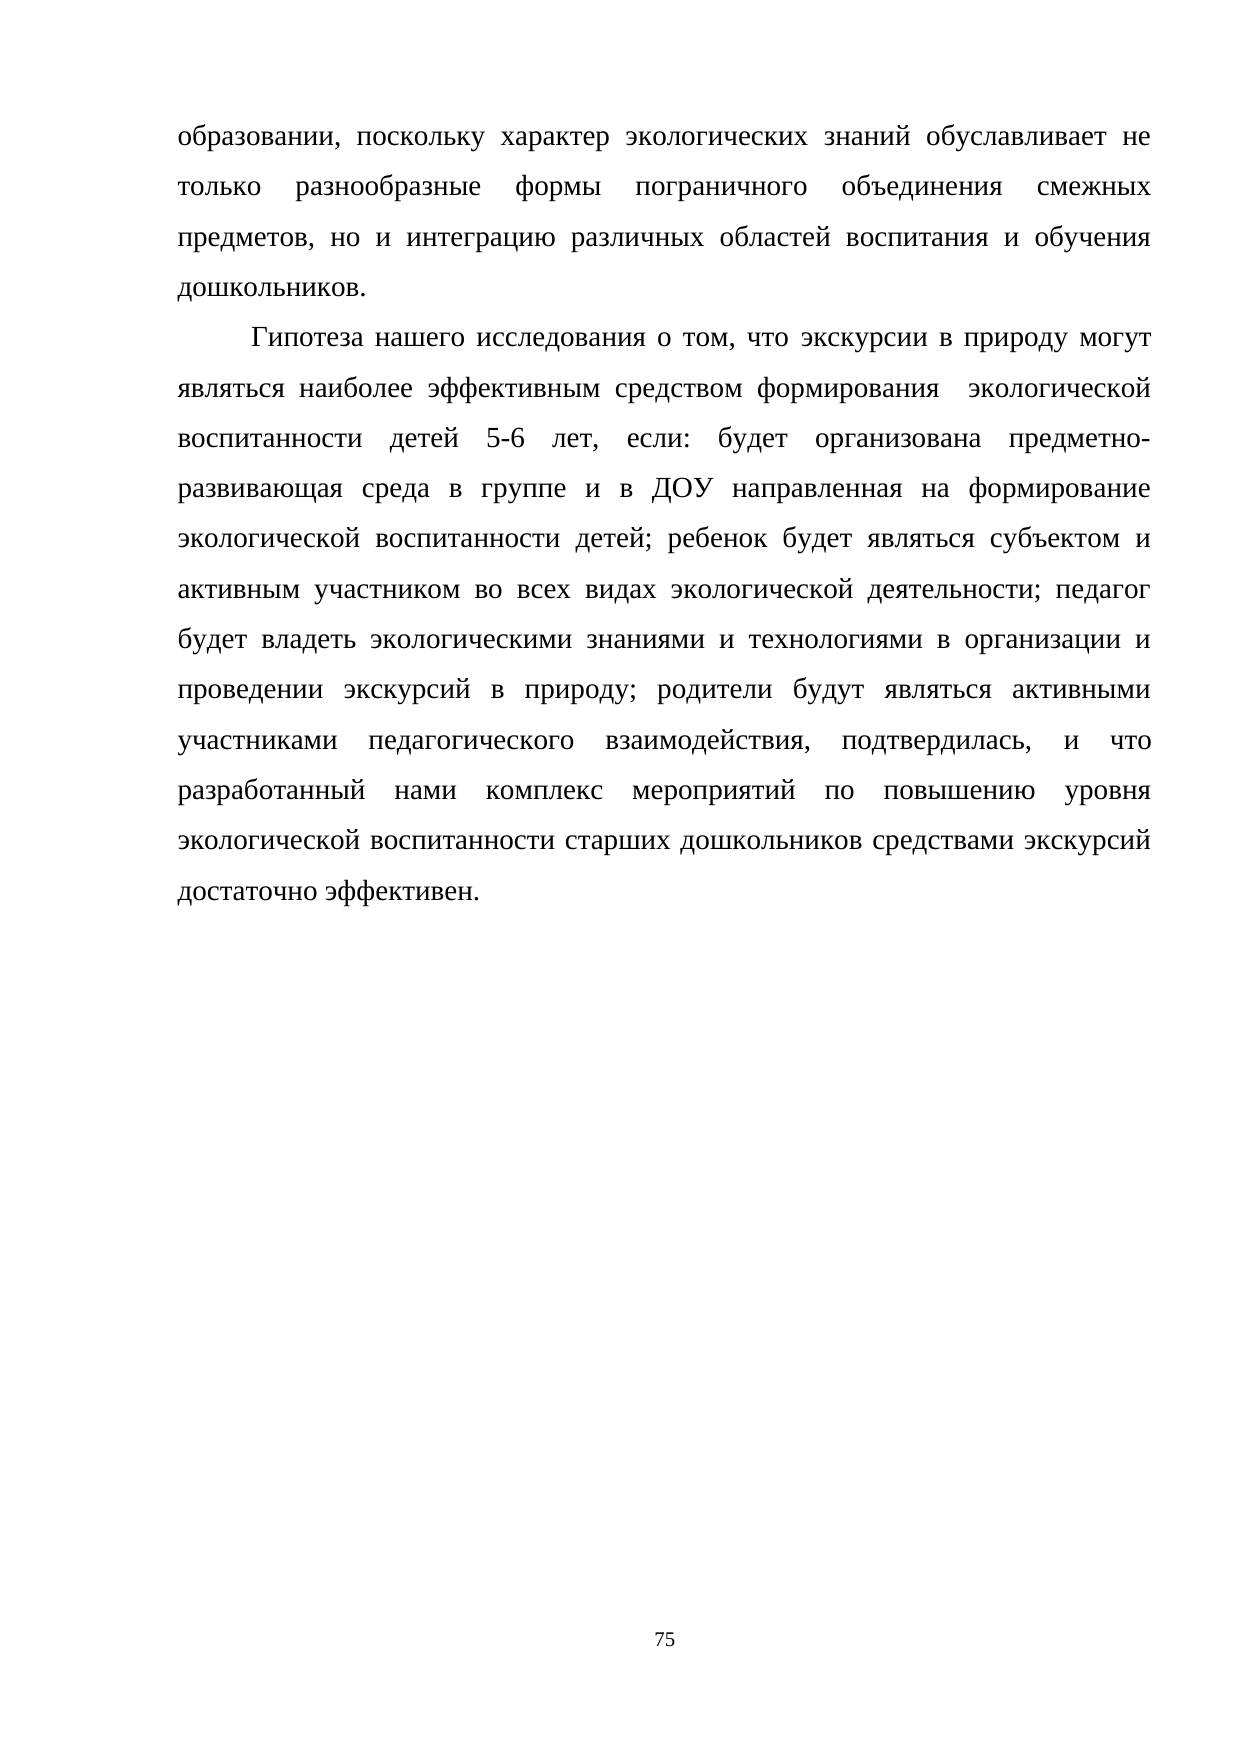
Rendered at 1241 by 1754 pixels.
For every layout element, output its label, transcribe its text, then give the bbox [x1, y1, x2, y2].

text Гипотеза нашего исследования о том, что экскурсии в природу могут являться наиболее эффективным средством формирования экологической воспитанности детей 5-6 лет, если: будет организована предметно-развивающая среда в группе и в ДОУ направленная на формирование экологической воспитанности детей; ребенок будет являться субъектом и активным участником во всех видах экологической деятельности; педагог будет владеть экологическими знаниями и технологиями в организации и проведении экскурсий в природу; родители будут являться активными участниками педагогического взаимодействия, подтвердилась, и что разработанный нами комплекс мероприятий по повышению уровня экологической воспитанности старших дошкольников средствами экскурсий достаточно эффективен. [177, 319, 1152, 906]
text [177, 118, 1152, 303]
